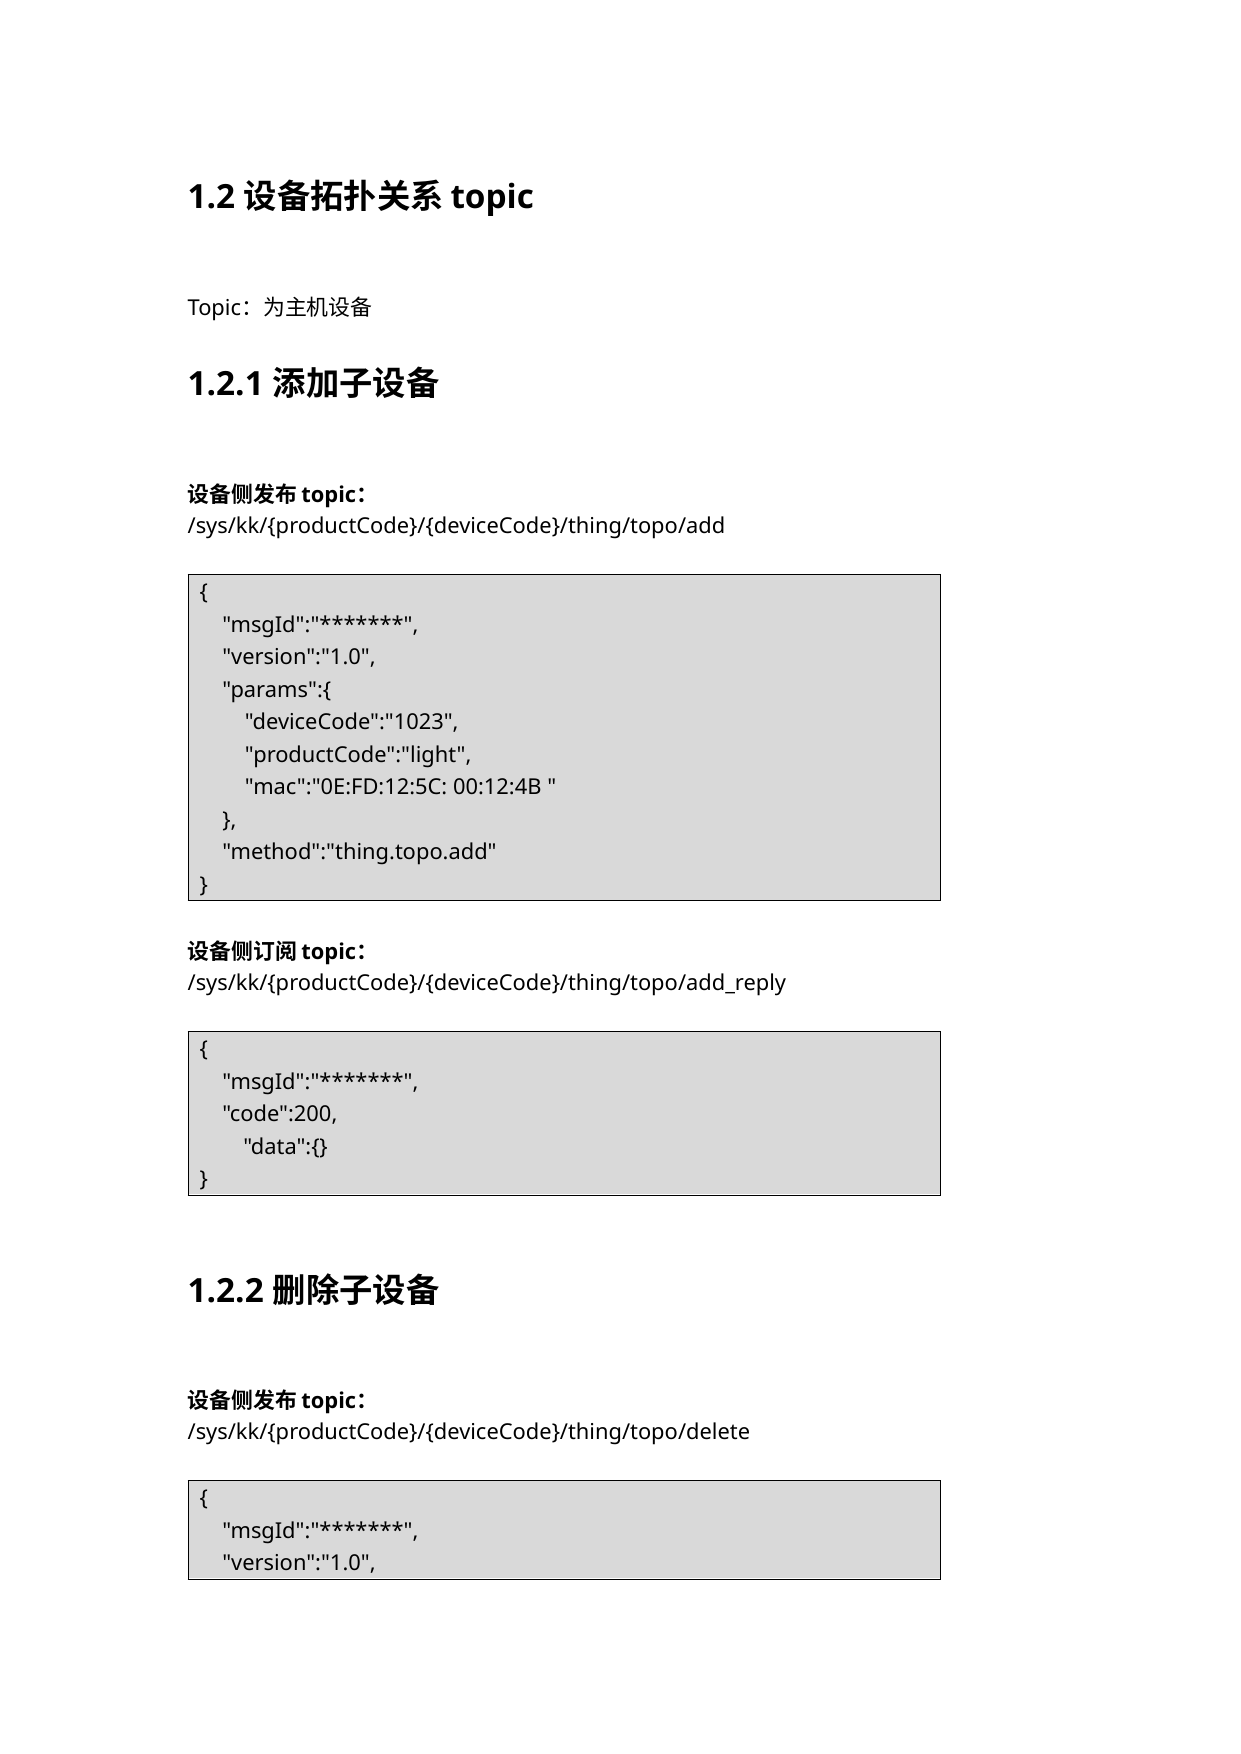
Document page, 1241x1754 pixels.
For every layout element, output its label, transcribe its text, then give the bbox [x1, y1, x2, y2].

table_header { "msgId":"*******", "version":"1.0", "params":{ "deviceCode":"1023", "productCode":"light", "mac":"0E:FD:12:5C: 00:12:4B " }, "method":"thing.topo.add" } [189, 575, 940, 900]
text /sys/kk/{productCode}/{deviceCode}/thing/topo/add [187, 509, 1053, 541]
text Topic：为主机设备 [187, 289, 1053, 322]
subtitle 1.2.1 添加子设备 [187, 349, 1053, 414]
table_header { "msgId":"*******", "code":200, "data":{} } [189, 1032, 940, 1194]
text 设备侧发布topic： [187, 476, 1053, 509]
text /sys/kk/{productCode}/{deviceCode}/thing/topo/add_reply [187, 966, 1053, 998]
text /sys/kk/{productCode}/{deviceCode}/thing/topo/delete [187, 1415, 1053, 1447]
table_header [189, 1481, 940, 1578]
subtitle 1.2 设备拓扑关系topic [187, 162, 1053, 227]
subtitle 1.2.2 删除子设备 [187, 1255, 1053, 1320]
text 设备侧订阅topic： [187, 933, 1053, 966]
text 设备侧发布topic： [187, 1382, 1053, 1415]
